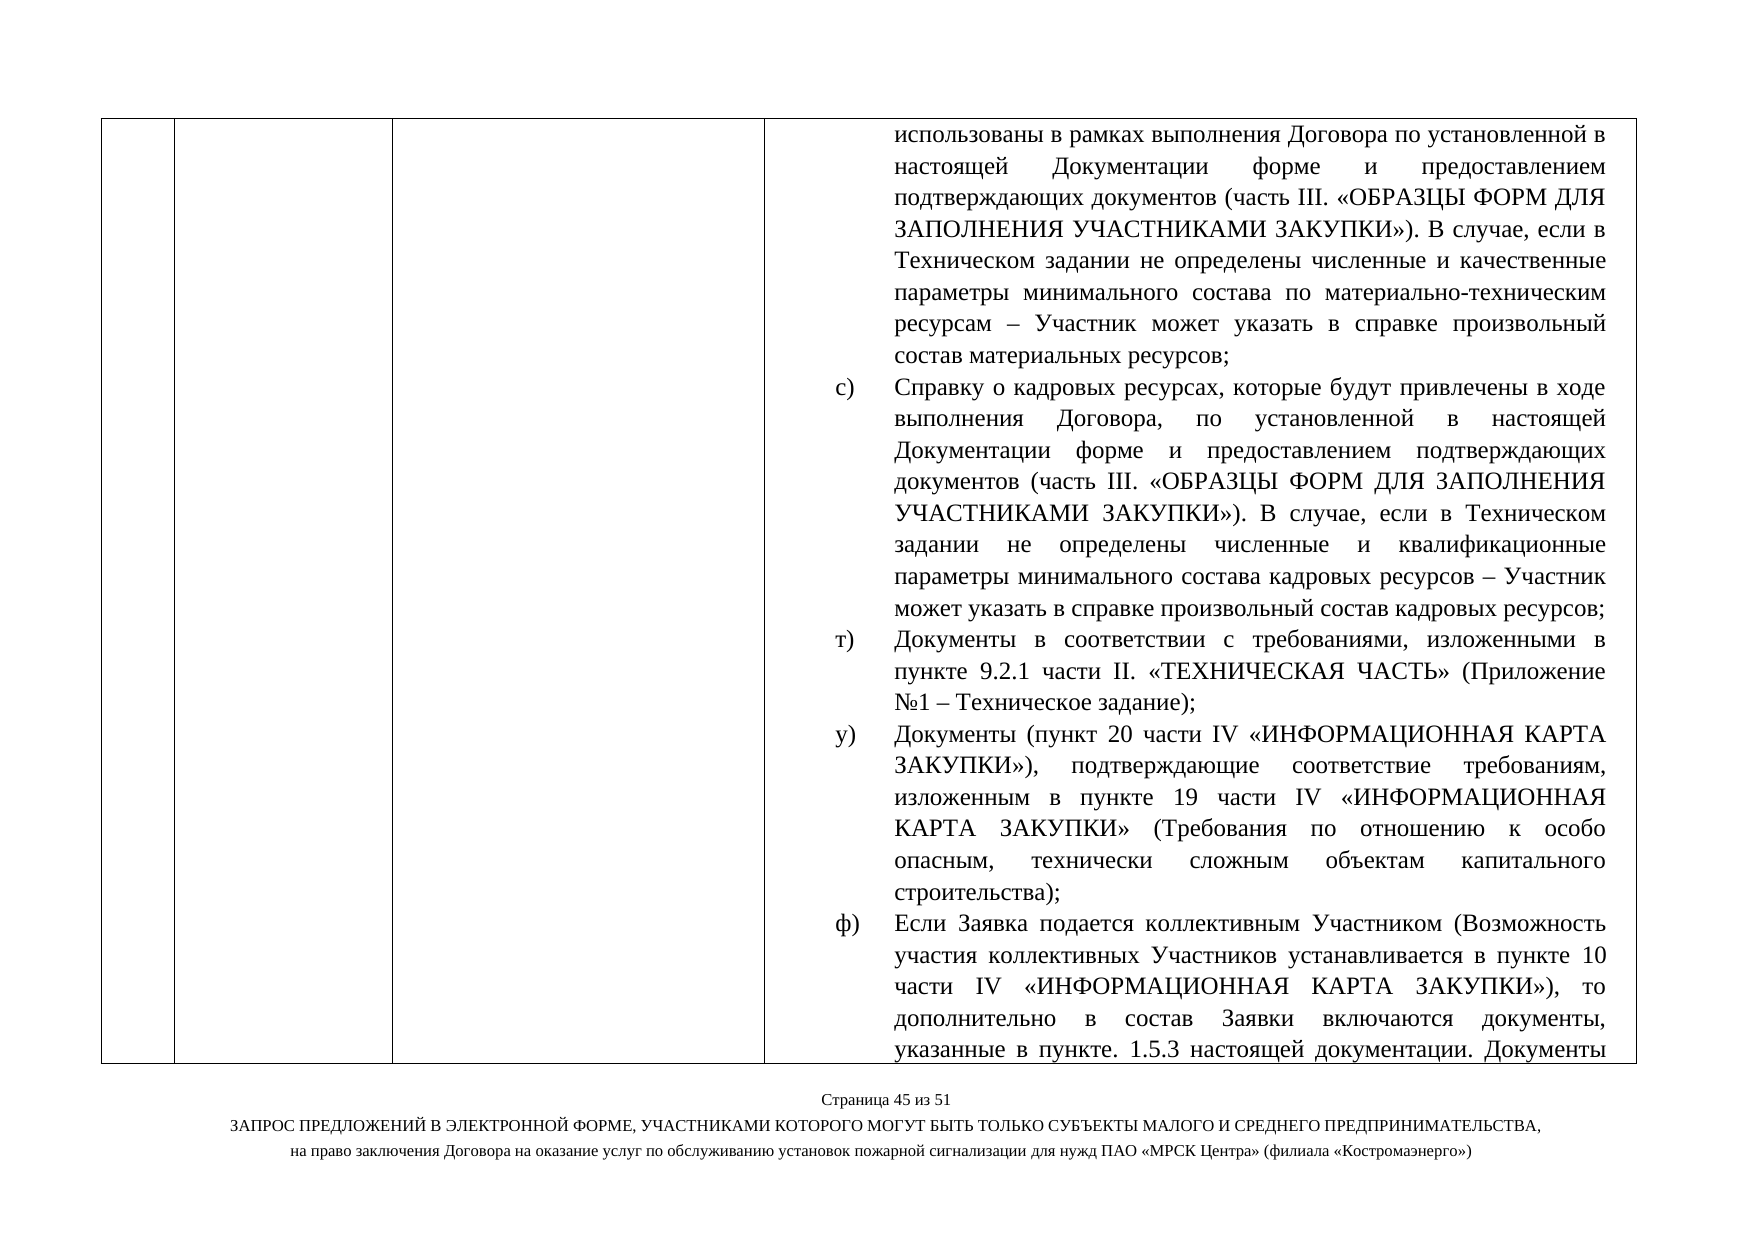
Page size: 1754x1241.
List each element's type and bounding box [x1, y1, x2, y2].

table_cell [102, 119, 174, 1063]
table_cell [393, 119, 764, 1063]
table_cell [175, 119, 392, 1063]
table_cell [765, 119, 1636, 1063]
